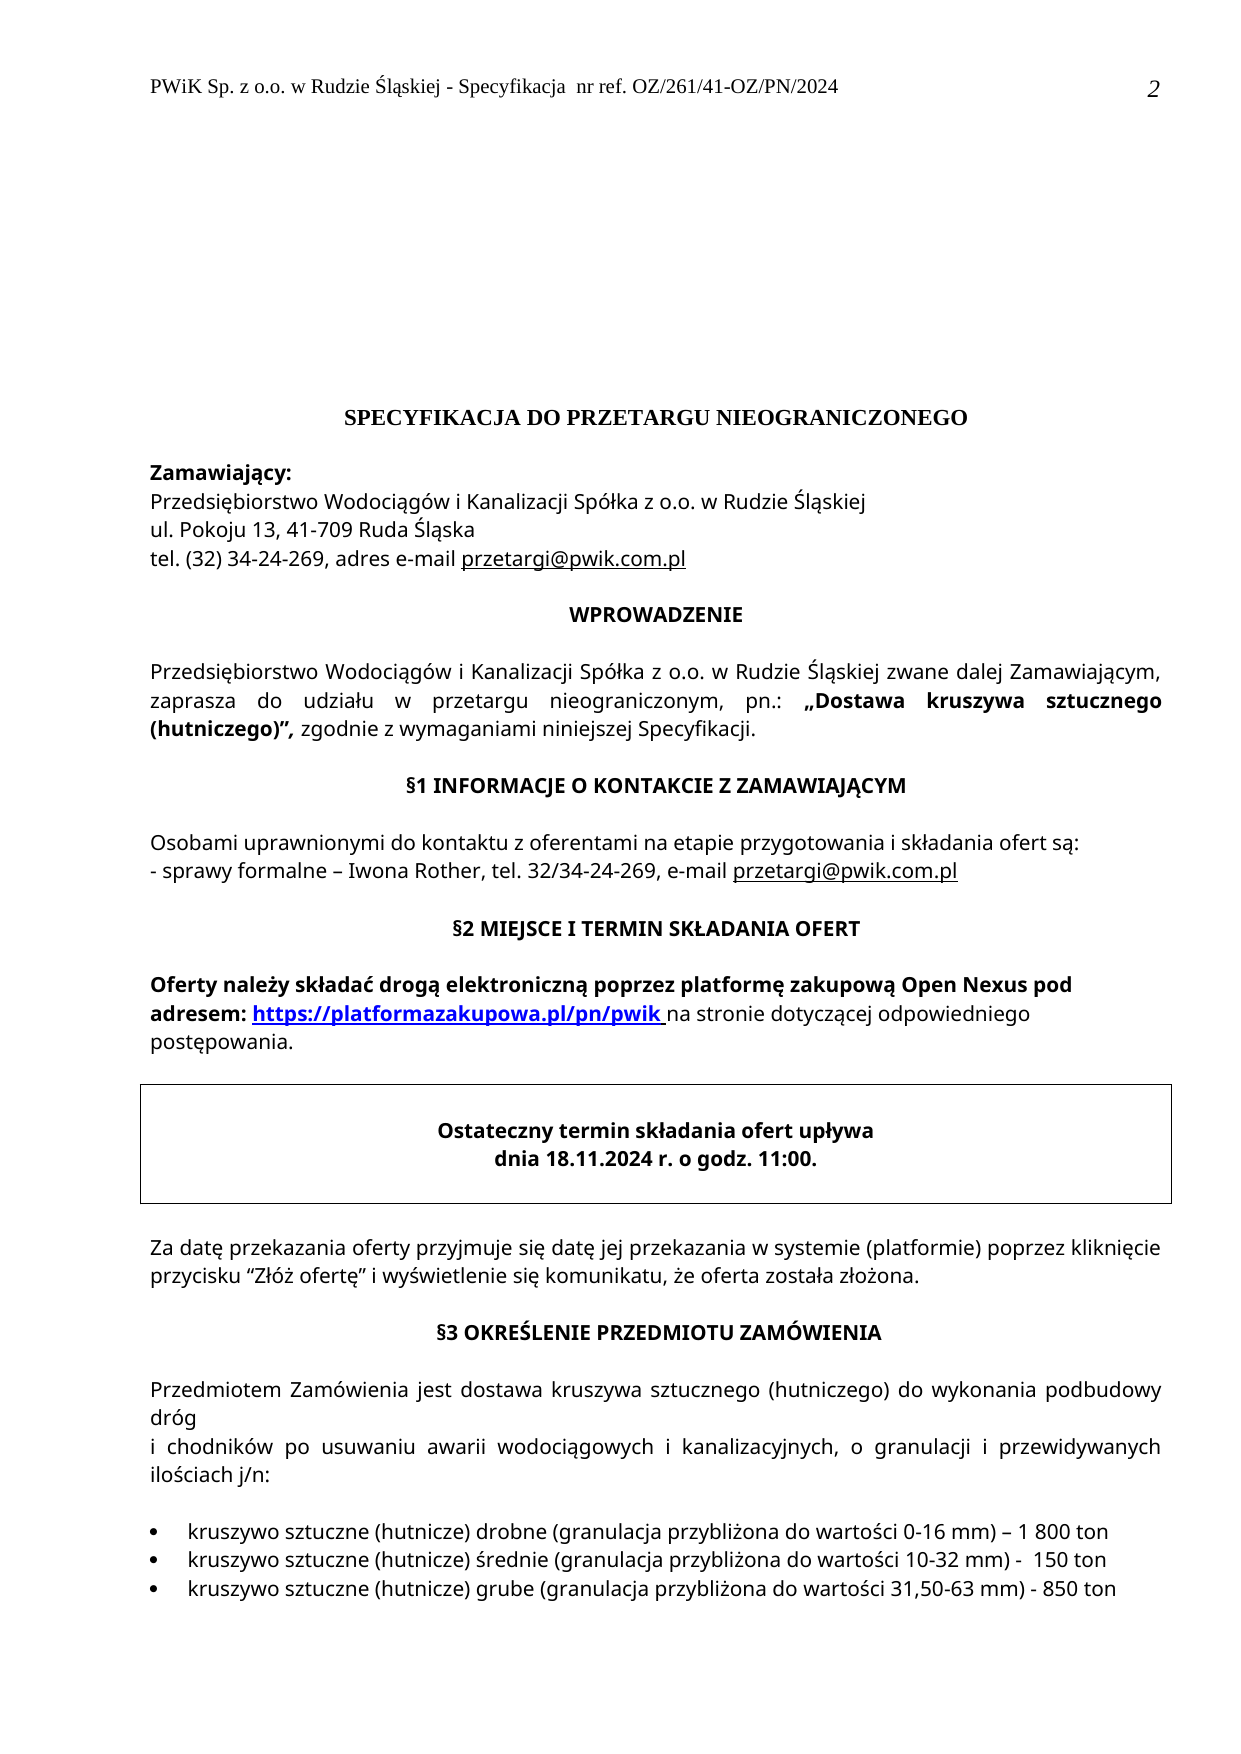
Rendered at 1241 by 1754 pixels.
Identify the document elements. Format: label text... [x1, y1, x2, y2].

text ul. Pokoju 13, 41-709 Ruda Śląska [150, 515, 1162, 544]
subtitle SPECYFIKACJA DO PRZETARGU NIEOGRANICZONEGO [150, 404, 1162, 430]
text Ostateczny termin składania ofert upływa [141, 1113, 1171, 1141]
list kruszywo sztuczne (hutnicze) grube (granulacja przybliżona do wartości 31,50-63 mm) - 850 ton [150, 1574, 1162, 1602]
text tel. (32) 34-24-269, adres e-mail przetargi@pwik.com.pl [150, 544, 1162, 572]
text Oferty należy składać drogą elektroniczną poprzez platformę zakupową Open Nexus pod adresem: https://platformazakupowa.pl/pn/pwik na stronie dotyczącej odpowiedniego postępowania. [150, 971, 1162, 1056]
text dnia 18.11.2024 r. o godz. 11:00. [141, 1141, 1171, 1173]
text §3 OKREŚLENIE PRZEDMIOTU ZAMÓWIENIA [150, 1318, 1162, 1347]
text Zamawiający: [150, 458, 1162, 487]
text Osobami uprawnionymi do kontaktu z oferentami na etapie przygotowania i składania ofert są: [150, 828, 1162, 857]
text Przedmiotem Zamówienia jest dostawa kruszywa sztucznego (hutniczego) do wykonania podbudowy dróg i chodników po usuwaniu awarii wodociągowych i kanalizacyjnych, o granulacji i przewidywanych ilościach j/n: [150, 1375, 1162, 1489]
text Za datę przekazania oferty przyjmuje się datę jej przekazania w systemie (platformie) poprzez kliknięcie przycisku “Złóż ofertę” i wyświetlenie się komunikatu, że oferta została złożona. [150, 1233, 1162, 1290]
text - sprawy formalne – Iwona Rother, tel. 32/34-24-269, e-mail przetargi@pwik.com.pl [150, 857, 1162, 885]
text Przedsiębiorstwo Wodociągów i Kanalizacji Spółka z o.o. w Rudzie Śląskiej zwane dalej Zamawiającym, zaprasza do udziału w przetargu nieograniczonym, pn.: „Dostawa kruszywa sztucznego (hutniczego)”, zgodnie z wymaganiami niniejszej Specyfikacji. [150, 657, 1162, 743]
list kruszywo sztuczne (hutnicze) drobne (granulacja przybliżona do wartości 0-16 mm) – 1 800 ton [150, 1517, 1162, 1546]
text Przedsiębiorstwo Wodociągów i Kanalizacji Spółka z o.o. w Rudzie Śląskiej [150, 487, 1162, 515]
list kruszywo sztuczne (hutnicze) średnie (granulacja przybliżona do wartości 10-32 mm) - 150 ton [150, 1546, 1162, 1574]
subtitle WPROWADZENIE [150, 601, 1162, 629]
subtitle §2 MIEJSCE I TERMIN SKŁADANIA OFERT [150, 914, 1162, 942]
subtitle §1 INFORMACJE O KONTAKCIE Z ZAMAWIAJĄCYM [150, 771, 1162, 800]
